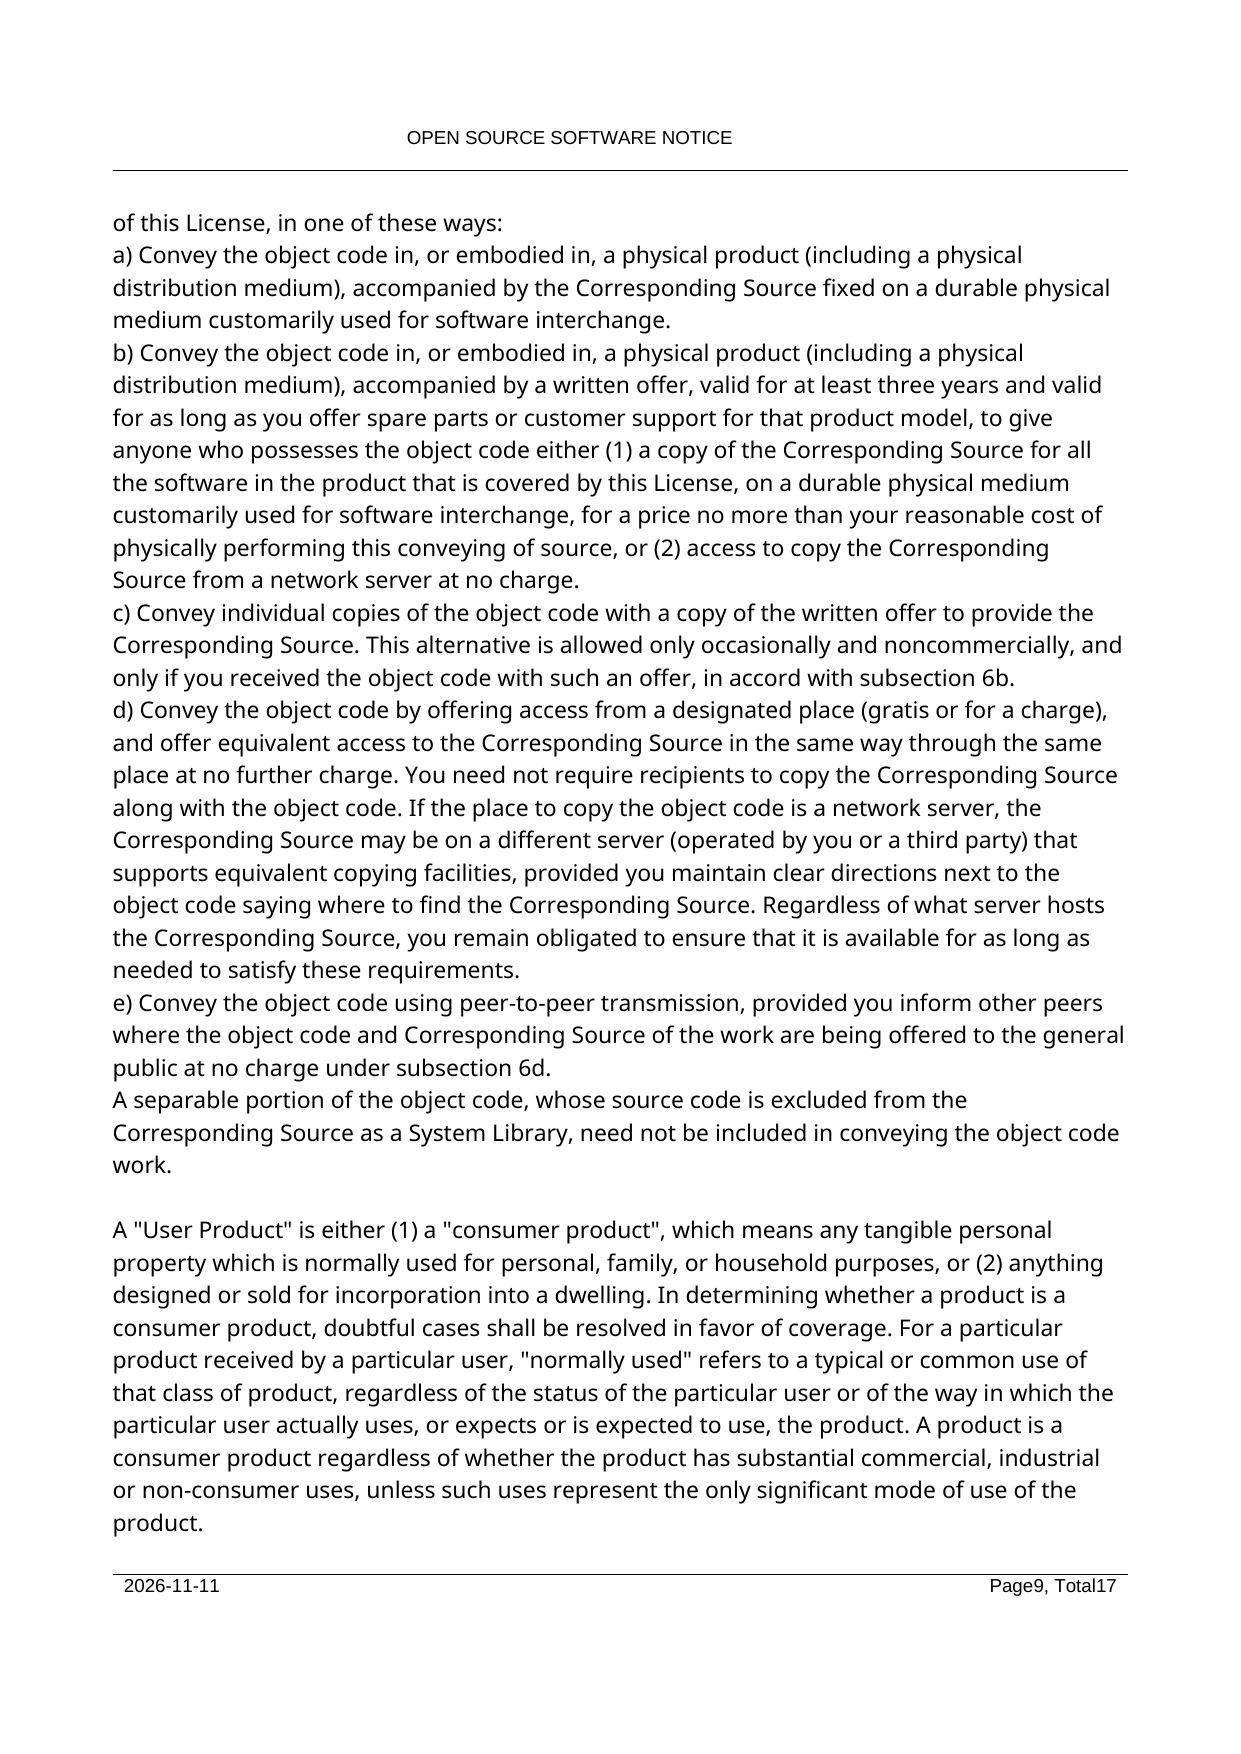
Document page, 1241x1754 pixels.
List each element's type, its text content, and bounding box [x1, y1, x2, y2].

text c) Convey individual copies of the object code with a copy of the written offer to provide the Corresponding Source. This alternative is allowed only occasionally and noncommercially, and only if you received the object code with such an offer, in accord with subsection 6b. [112, 596, 1128, 694]
text A separable portion of the object code, whose source code is excluded from the Corresponding Source as a System Library, need not be included in conveying the object code work. [112, 1084, 1128, 1181]
text b) Convey the object code in, or embodied in, a physical product (including a physical distribution medium), accompanied by a written offer, valid for at least three years and valid for as long as you offer spare parts or customer support for that product model, to give anyone who possesses the object code either (1) a copy of the Corresponding Source for all the software in the product that is covered by this License, on a durable physical medium customarily used for software interchange, for a price no more than your reasonable cost of physically performing this conveying of source, or (2) access to copy the Corresponding Source from a network server at no charge. [112, 336, 1128, 596]
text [112, 206, 1128, 239]
text A "User Product" is either (1) a "consumer product", which means any tangible personal property which is normally used for personal, family, or household purposes, or (2) anything designed or sold for incorporation into a dwelling. In determining whether a product is a consumer product, doubtful cases shall be resolved in favor of coverage. For a particular product received by a particular user, "normally used" refers to a typical or common use of that class of product, regardless of the status of the particular user or of the way in which the particular user actually uses, or expects or is expected to use, the product. A product is a consumer product regardless of whether the product has substantial commercial, industrial or non-consumer uses, unless such uses represent the only significant mode of use of the product. [112, 1214, 1128, 1539]
text d) Convey the object code by offering access from a designated place (gratis or for a charge), and offer equivalent access to the Corresponding Source in the same way through the same place at no further charge. You need not require recipients to copy the Corresponding Source along with the object code. If the place to copy the object code is a network server, the Corresponding Source may be on a different server (operated by you or a third party) that supports equivalent copying facilities, provided you maintain clear directions next to the object code saying where to find the Corresponding Source. Regardless of what server hosts the Corresponding Source, you remain obligated to ensure that it is available for as long as needed to satisfy these requirements. [112, 694, 1128, 986]
text a) Convey the object code in, or embodied in, a physical product (including a physical distribution medium), accompanied by the Corresponding Source fixed on a durable physical medium customarily used for software interchange. [112, 239, 1128, 336]
text e) Convey the object code using peer-to-peer transmission, provided you inform other peers where the object code and Corresponding Source of the work are being offered to the general public at no charge under subsection 6d. [112, 986, 1128, 1084]
